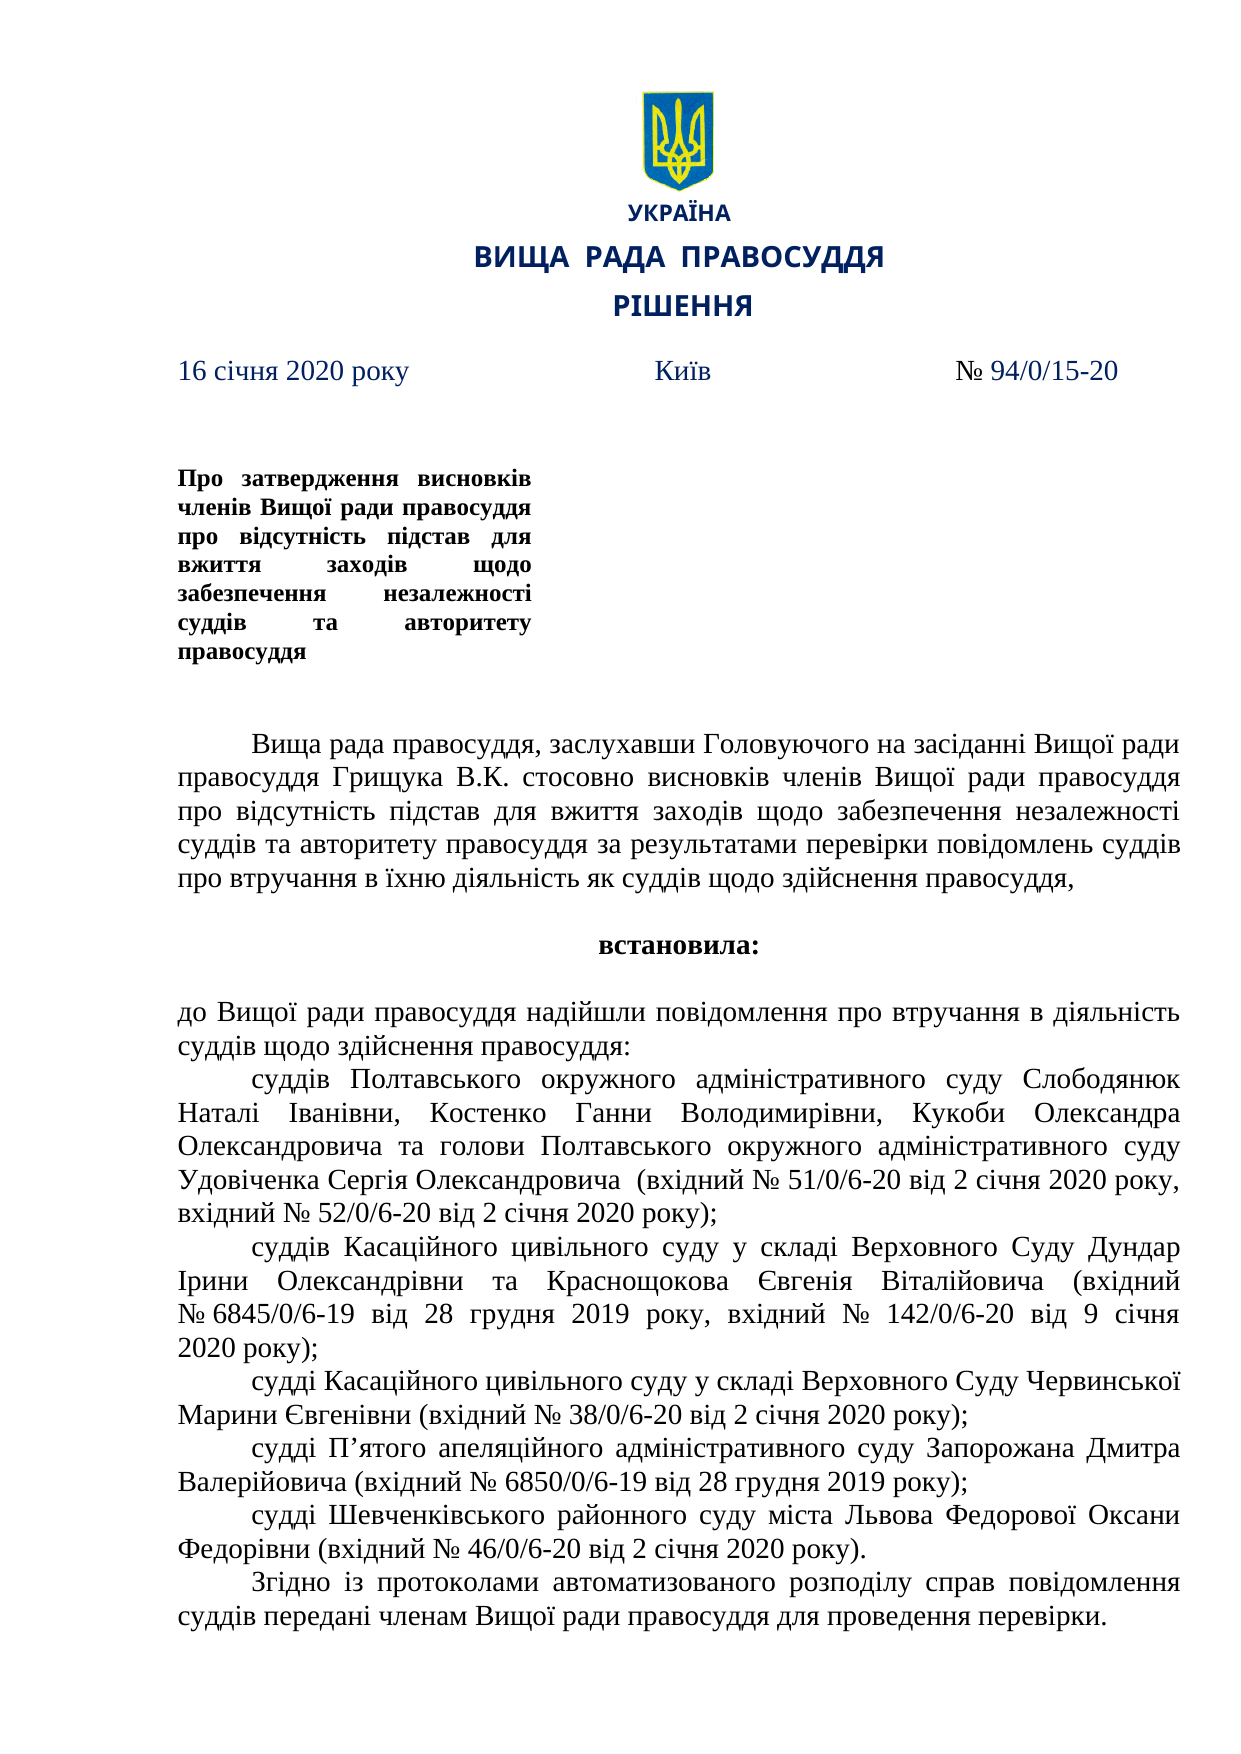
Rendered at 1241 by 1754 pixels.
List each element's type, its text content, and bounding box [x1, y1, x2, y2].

table_header № 94/0/15-20 [833, 354, 1211, 406]
text встановила: [177, 927, 1181, 961]
text Згідно із протоколами автоматизованого розподілу справ повідомлення суддів передані членам Вищої ради правосуддя для проведення перевірки. [177, 1564, 1181, 1632]
text суддів Касаційного цивільного суду у складі Верховного Суду Дундар Ірини Олександрівни та Краснощокова Євгенія Віталійовича (вхідний № 6845/0/6-19 від 28 грудня 2019 року, вхідний № 142/0/6-20 від 9 січня 2020 року); [177, 1229, 1181, 1363]
text суддів Полтавського окружного адміністративного суду Слободянюк Наталі Іванівни, Костенко Ганни Володимирівни, Кукоби Олександра Олександровича та голови Полтавського окружного адміністративного суду Удовіченка Сергія Олександровича (вхідний № 51/0/6-20 від 2 січня 2020 року, вхідний № 52/0/6-20 від 2 січня 2020 року); [177, 1061, 1181, 1229]
text РІШЕННЯ [177, 286, 1181, 325]
picture [636, 86, 722, 199]
text судді Касаційного цивільного суду у складі Верховного Суду Червинської Марини Євгенівни (вхідний № 38/0/6-20 від 2 січня 2020 року); [177, 1363, 1181, 1430]
text Про затвердження висновків членів Вищої ради правосуддя про відсутність підстав для вжиття заходів щодо забезпечення незалежності суддів та авторитету правосуддя [177, 463, 532, 664]
text до Вищої ради правосуддя надійшли повідомлення про втручання в діяльність суддів щодо здійснення правосуддя: [177, 994, 1181, 1061]
text ВИЩА РАДА ПРАВОСУДДЯ [177, 237, 1181, 276]
table_header 16 січня 2020 року [166, 354, 488, 406]
text судді Шевченківського районного суду міста Львова Федорової Оксани Федорівни (вхідний № 46/0/6-20 від 2 січня 2020 року). [177, 1497, 1181, 1564]
text Вища рада правосуддя, заслухавши Головуючого на засіданні Вищої ради правосуддя Грищука В.К. стосовно висновків членів Вищої ради правосуддя про відсутність підстав для вжиття заходів щодо забезпечення незалежності суддів та авторитету правосуддя за результатами перевірки повідомлень суддів про втручання в їхню діяльність як суддів щодо здійснення правосуддя, [177, 726, 1181, 894]
text судді П’ятого апеляційного адміністративного суду Запорожана Дмитра Валерійовича (вхідний № 6850/0/6-19 від 28 грудня 2019 року); [177, 1430, 1181, 1497]
table_header Київ [489, 354, 833, 406]
text УКРАЇНА [177, 197, 1181, 228]
